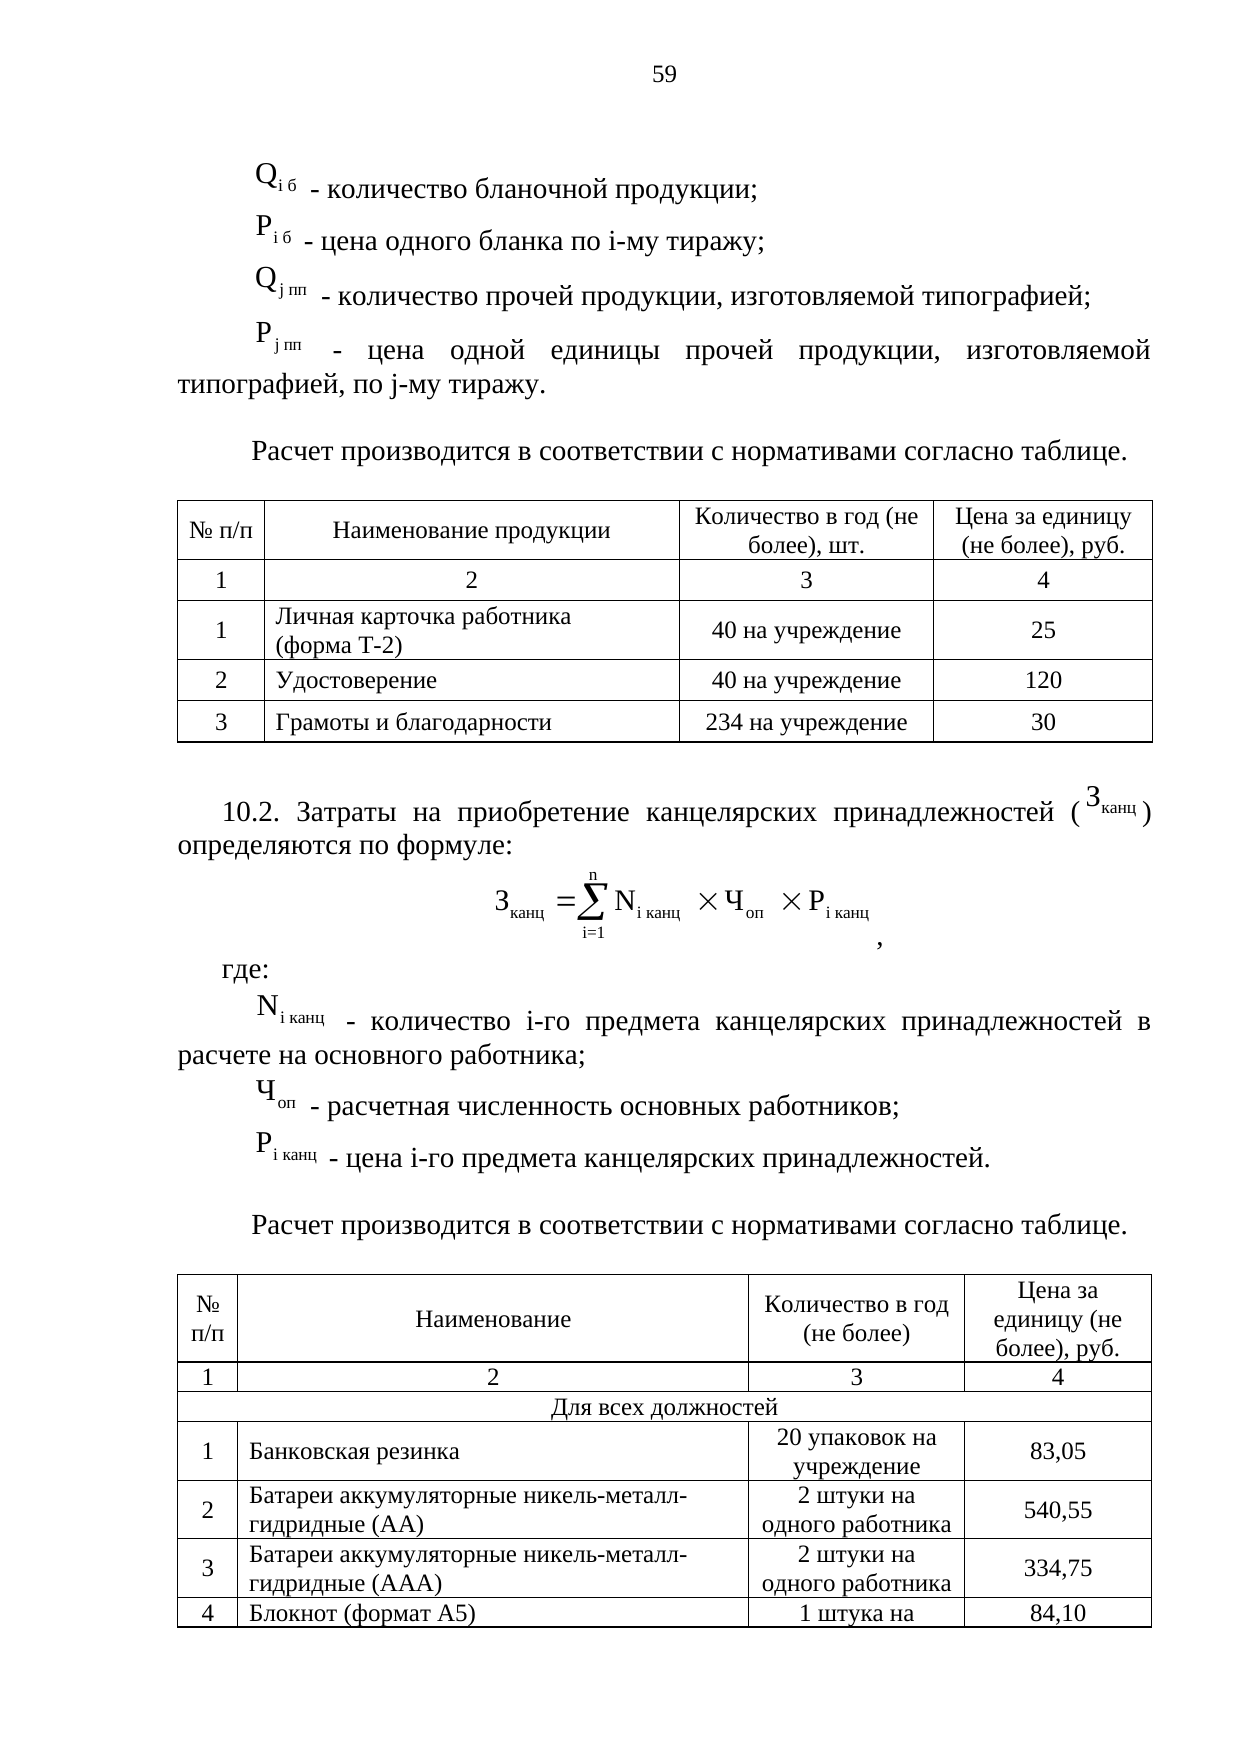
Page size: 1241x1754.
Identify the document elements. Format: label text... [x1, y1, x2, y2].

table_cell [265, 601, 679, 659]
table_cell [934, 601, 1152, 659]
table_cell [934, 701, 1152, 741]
text - цена i-го предмета канцелярских принадлежностей. [177, 1122, 1152, 1173]
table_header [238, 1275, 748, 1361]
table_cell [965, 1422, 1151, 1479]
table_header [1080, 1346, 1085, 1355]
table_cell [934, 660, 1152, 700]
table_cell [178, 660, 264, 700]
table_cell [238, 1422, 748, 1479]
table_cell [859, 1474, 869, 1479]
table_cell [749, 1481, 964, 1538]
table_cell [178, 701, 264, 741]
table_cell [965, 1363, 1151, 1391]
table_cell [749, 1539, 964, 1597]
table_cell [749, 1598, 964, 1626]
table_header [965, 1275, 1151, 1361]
text - количество i-го предмета канцелярских принадлежностей в расчете на основного работника; [177, 985, 1152, 1070]
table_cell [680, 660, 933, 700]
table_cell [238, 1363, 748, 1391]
text - цена одной единицы прочей продукции, изготовляемой типографией, по j-му тиражу. [177, 311, 1152, 399]
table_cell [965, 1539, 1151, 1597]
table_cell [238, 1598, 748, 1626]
text Расчет производится в соответствии с нормативами согласно таблице. [177, 1207, 1152, 1241]
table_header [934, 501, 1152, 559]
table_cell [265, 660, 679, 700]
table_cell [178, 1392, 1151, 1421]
text - расчетная численность основных работников; [177, 1070, 1152, 1122]
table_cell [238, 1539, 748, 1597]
text - цена одного бланка по i-му тиражу; [177, 205, 1152, 257]
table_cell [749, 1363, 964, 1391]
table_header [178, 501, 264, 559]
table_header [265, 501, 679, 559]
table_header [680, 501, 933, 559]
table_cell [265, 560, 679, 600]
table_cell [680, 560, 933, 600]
text , [177, 861, 1152, 952]
text - количество бланочной продукции; [177, 153, 1152, 205]
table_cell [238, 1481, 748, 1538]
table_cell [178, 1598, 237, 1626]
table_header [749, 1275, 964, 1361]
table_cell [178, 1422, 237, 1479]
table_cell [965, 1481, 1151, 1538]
text где: [177, 952, 1152, 985]
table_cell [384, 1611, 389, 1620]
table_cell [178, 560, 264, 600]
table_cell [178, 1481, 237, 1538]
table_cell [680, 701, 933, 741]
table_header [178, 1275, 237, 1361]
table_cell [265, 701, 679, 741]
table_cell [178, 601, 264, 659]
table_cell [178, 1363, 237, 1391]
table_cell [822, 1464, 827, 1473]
text Расчет производится в соответствии с нормативами согласно таблице. [177, 433, 1152, 467]
text - количество прочей продукции, изготовляемой типографией; [177, 257, 1152, 311]
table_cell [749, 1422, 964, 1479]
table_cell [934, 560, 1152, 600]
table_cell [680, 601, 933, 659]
text 10.2. Затраты на приобретение канцелярских принадлежностей () определяются по формуле: [177, 776, 1152, 861]
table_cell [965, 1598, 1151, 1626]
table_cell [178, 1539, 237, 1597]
